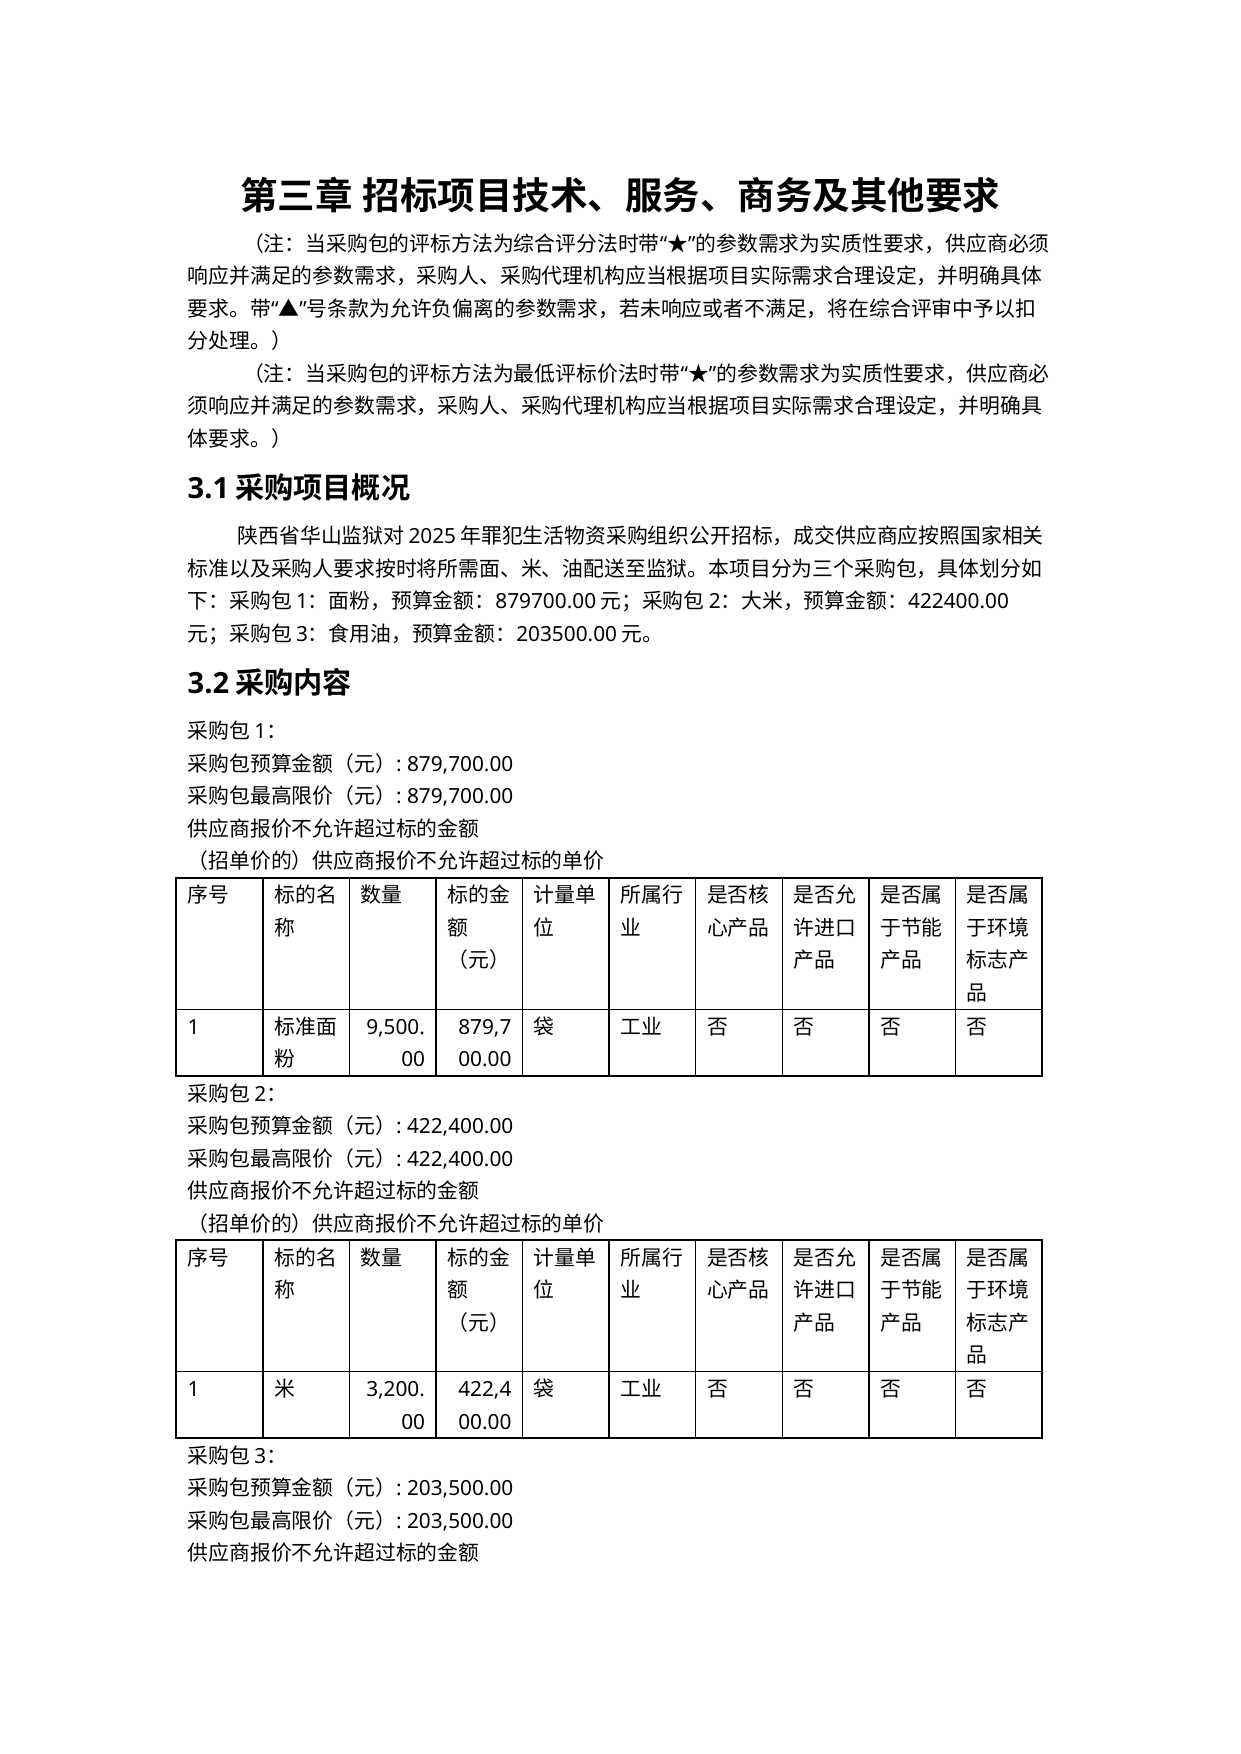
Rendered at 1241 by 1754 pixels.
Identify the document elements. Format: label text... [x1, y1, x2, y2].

table_header 数量 [350, 879, 435, 1008]
table_header 数量 [350, 1241, 435, 1371]
table_cell 工业 [610, 1010, 695, 1075]
text （招单价的）供应商报价不允许超过标的单价 [187, 1207, 1053, 1239]
text 采购包预算金额（元）: 203,500.00 [187, 1471, 1053, 1504]
table_cell 9,500.00 [350, 1010, 435, 1075]
text 采购包3： [187, 1439, 1053, 1471]
text 采购包1： [187, 714, 1053, 747]
table_cell 1 [177, 1372, 262, 1437]
table_header 是否核心产品 [696, 879, 782, 1008]
text 第三章 招标项目技术、服务、商务及其他要求 [187, 162, 1053, 227]
table_cell 否 [696, 1010, 782, 1075]
table_header 是否属于环境标志产品 [956, 879, 1041, 1008]
table_cell 否 [870, 1010, 955, 1075]
table_header 所属行业 [610, 879, 695, 1008]
table_cell 否 [870, 1372, 955, 1437]
table_cell 工业 [610, 1372, 695, 1437]
text （注：当采购包的评标方法为综合评分法时带“★”的参数需求为实质性要求，供应商必须响应并满足的参数需求，采购人、采购代理机构应当根据项目实际需求合理设定，并明确具体要求。带“▲”号条款为允许负偏离的参数需求，若未响应或者不满足，将在综合评审中予以扣分处理。） [187, 227, 1053, 357]
text 采购包最高限价（元）: 203,500.00 [187, 1504, 1053, 1536]
text 3.2采购内容 [187, 649, 1053, 714]
table_cell 3,200.00 [350, 1372, 435, 1437]
text 采购包2： [187, 1077, 1053, 1109]
text （注：当采购包的评标方法为最低评标价法时带“★”的参数需求为实质性要求，供应商必须响应并满足的参数需求，采购人、采购代理机构应当根据项目实际需求合理设定，并明确具体要求。） [187, 357, 1053, 454]
text 陕西省华山监狱对2025年罪犯生活物资采购组织公开招标，成交供应商应按照国家相关标准以及采购人要求按时将所需面、米、油配送至监狱。本项目分为三个采购包，具体划分如下：采购包1：面粉，预算金额：879700.00元；采购包2：大米，预算金额：422400.00元；采购包3：食用油，预算金额：203500.00元。 [187, 519, 1053, 649]
text 采购包最高限价（元）: 879,700.00 [187, 779, 1053, 812]
table_cell 否 [956, 1372, 1041, 1437]
text （招单价的）供应商报价不允许超过标的单价 [187, 844, 1053, 877]
table_header 是否属于节能产品 [870, 879, 955, 1008]
table_cell 否 [956, 1010, 1041, 1075]
table_header 序号 [177, 1241, 262, 1371]
table_cell 879,700.00 [437, 1010, 522, 1075]
table_header 序号 [177, 879, 262, 1008]
table_cell 标准面粉 [264, 1010, 349, 1075]
table_cell 1 [177, 1010, 262, 1075]
table_header 是否核心产品 [696, 1241, 782, 1371]
table_header 是否属于环境标志产品 [956, 1241, 1041, 1371]
table_cell 袋 [523, 1372, 608, 1437]
table_header 标的金额 （元） [437, 1241, 522, 1371]
text 供应商报价不允许超过标的金额 [187, 1536, 1053, 1569]
table_header 标的名称 [264, 879, 349, 1008]
text 3.1采购项目概况 [187, 454, 1053, 519]
table_header 是否属于节能产品 [870, 1241, 955, 1371]
table_cell 否 [783, 1372, 868, 1437]
table_header 是否允许进口产品 [783, 1241, 868, 1371]
table_cell 否 [783, 1010, 868, 1075]
table_header 计量单位 [523, 879, 608, 1008]
table_header 是否允许进口产品 [783, 879, 868, 1008]
text 采购包预算金额（元）: 879,700.00 [187, 747, 1053, 779]
text 采购包预算金额（元）: 422,400.00 [187, 1109, 1053, 1142]
table_header 标的金额 （元） [437, 879, 522, 1008]
table_cell 422,400.00 [437, 1372, 522, 1437]
text 供应商报价不允许超过标的金额 [187, 1174, 1053, 1207]
table_header 所属行业 [610, 1241, 695, 1371]
text 采购包最高限价（元）: 422,400.00 [187, 1142, 1053, 1174]
table_header 标的名称 [264, 1241, 349, 1371]
text 供应商报价不允许超过标的金额 [187, 812, 1053, 844]
table_cell 袋 [523, 1010, 608, 1075]
table_cell 米 [264, 1372, 349, 1437]
table_header 计量单位 [523, 1241, 608, 1371]
table_cell 否 [696, 1372, 782, 1437]
